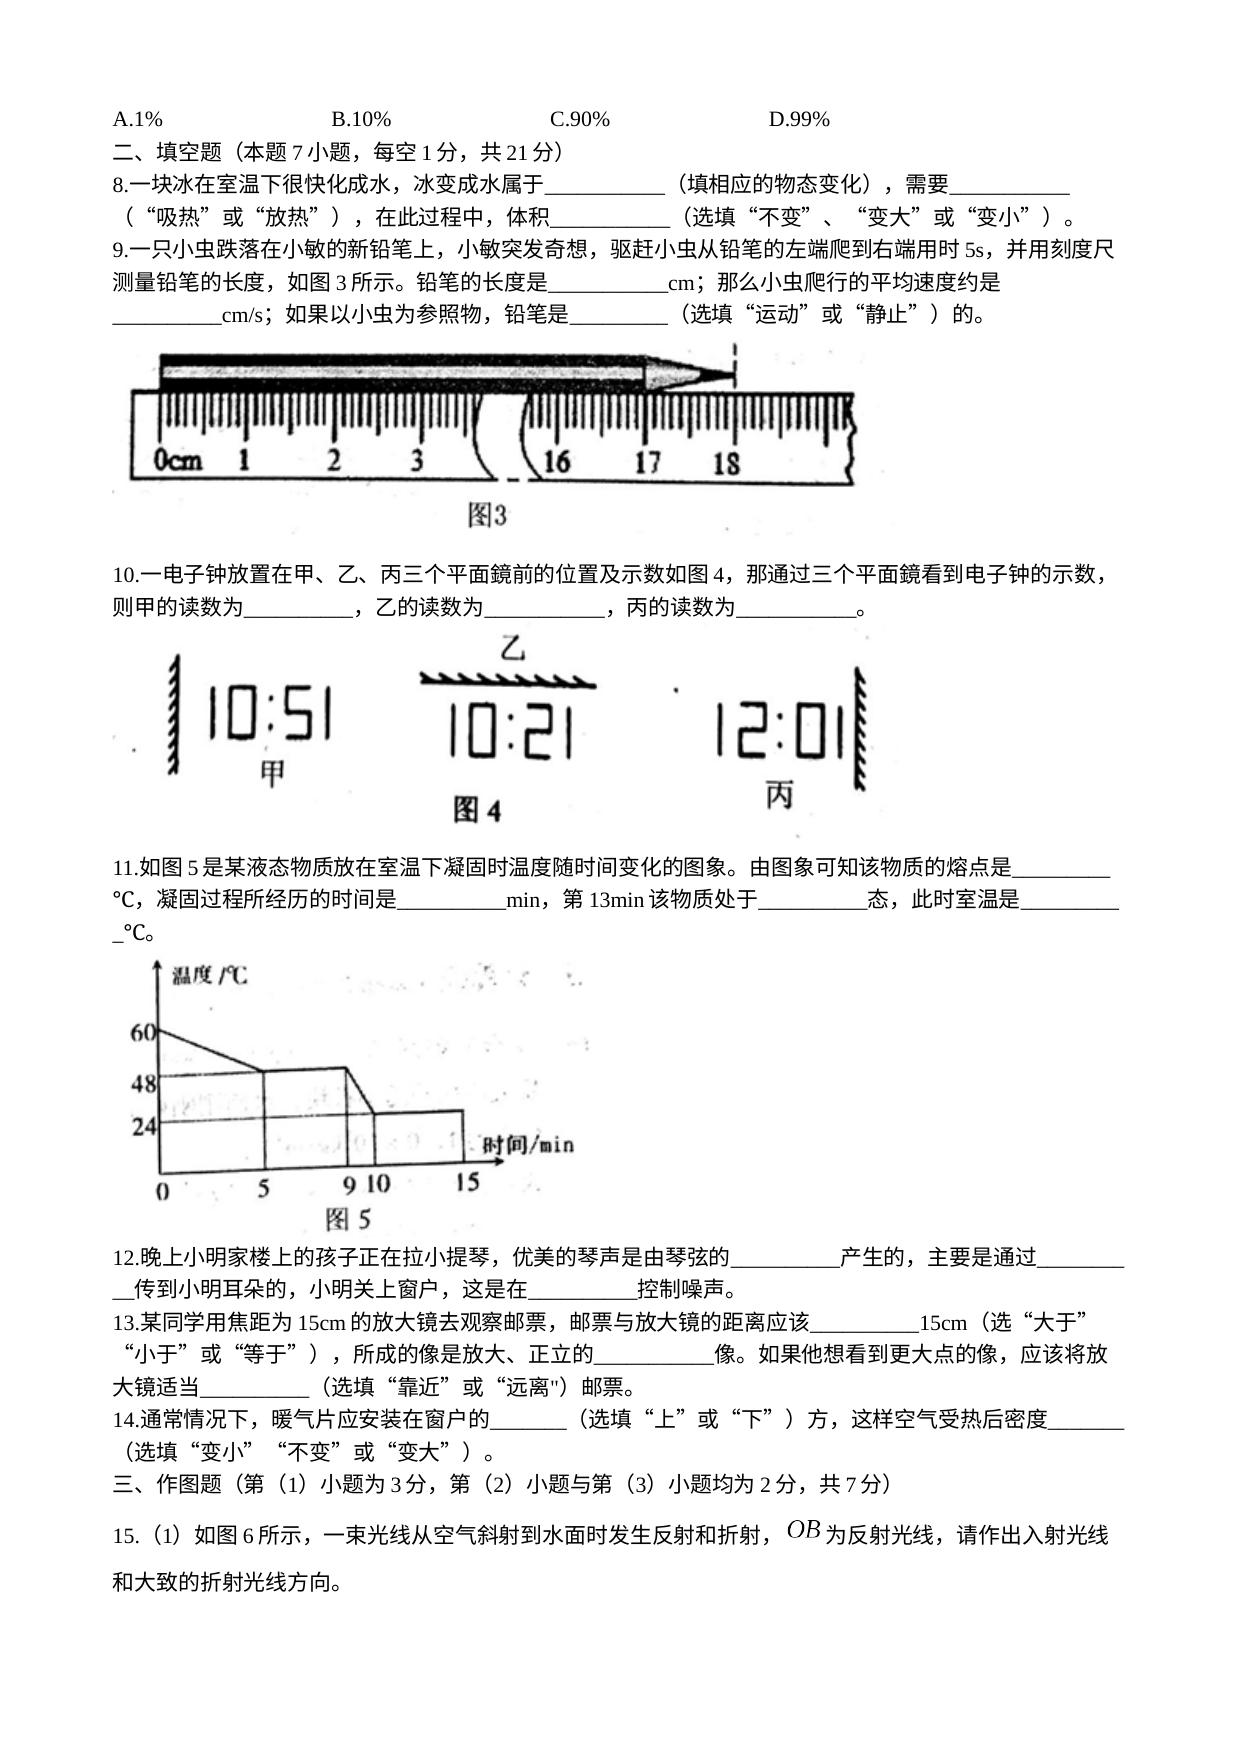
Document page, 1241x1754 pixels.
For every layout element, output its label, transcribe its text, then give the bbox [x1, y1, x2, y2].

picture [112, 946, 607, 1238]
picture [112, 329, 908, 537]
text 12.晚上小明家楼上的孩子正在拉小提琴，优美的琴声是由琴弦的__________产生的，主要是通过__________传到小明耳朵的，小明关上窗户，这是在__________控制噪声。 [112, 1239, 1128, 1304]
text 8.一块冰在室温下很快化成水，冰变成水属于___________（填相应的物态变化），需要___________（“吸热”或“放热”），在此过程中，体积___________（选填“不变”、“变大”或“变小”）。 [112, 167, 1128, 232]
text 9.一只小虫跌落在小敏的新铅笔上，小敏突发奇想，驱赶小虫从铅笔的左端爬到右端用时5s，并用刻度尺测量铅笔的长度，如图3所示。铅笔的长度是___________cm；那么小虫爬行的平均速度约是__________cm/s；如果以小虫为参照物，铅笔是_________（选填“运动”或“静止”）的。 [112, 232, 1128, 329]
text 15.（1）如图6所示，一束光线从空气斜射到水面时发生反射和折射，为反射光线，请作出入射光线和大致的折射光线方向。 [112, 1499, 1128, 1597]
text 13.某同学用焦距为15cm的放大镜去观察邮票，邮票与放大镜的距离应该__________15cm（选“大于”“小于”或“等于”），所成的像是放大、正立的___________像。如果他想看到更大点的像，应该将放大镜适当__________（选填“靠近”或“远离"）邮票。 [112, 1304, 1128, 1402]
picture [112, 621, 899, 839]
text A.1% B.10% C.90% D.99% [112, 102, 1128, 134]
text 11.如图5是某液态物质放在室温下凝固时温度随时间变化的图象。由图象可知该物质的熔点是_________℃，凝固过程所经历的时间是__________min，第13min该物质处于__________态，此时室温是__________℃。 [112, 849, 1128, 947]
text 二、填空题（本题7小题，每空1分，共21分） [112, 134, 1128, 167]
text 14.通常情况下，暖气片应安装在窗户的_______（选填“上”或“下”）方，这样空气受热后密度_______（选填“变小”“不变”或“变大”）。 [112, 1402, 1128, 1467]
text 三、作图题（第（1）小题为3分，第（2）小题与第（3）小题均为2分，共7分） [112, 1467, 1128, 1499]
text 10.一电子钟放置在甲、乙、丙三个平面鏡前的位置及示数如图4，那通过三个平面鏡看到电子钟的示数，则甲的读数为__________，乙的读数为___________，丙的读数为___________。 [112, 557, 1128, 622]
